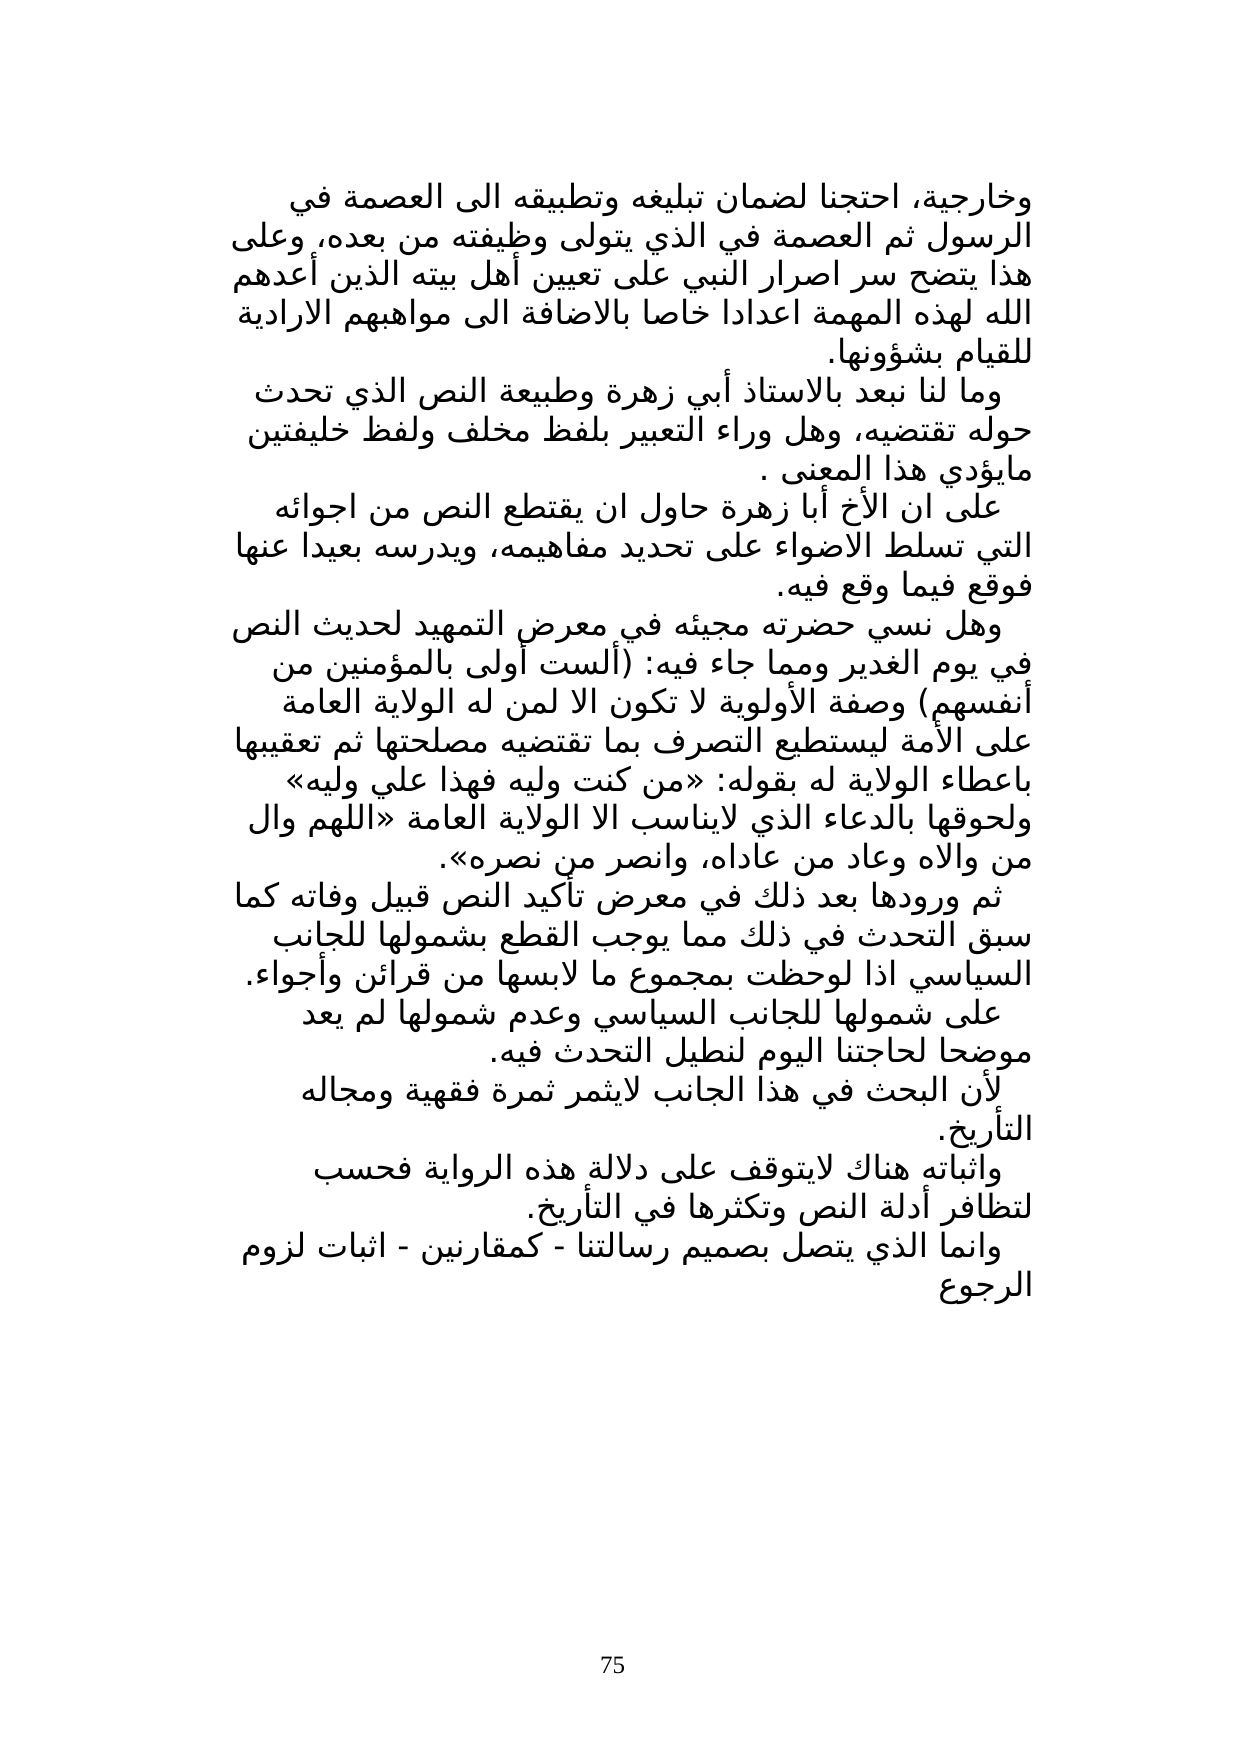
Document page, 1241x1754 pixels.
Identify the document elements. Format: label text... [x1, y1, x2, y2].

text لأن البحث في هذا الجانب لايثمر ثمرة فقهية ومجاله التأريخ. [222, 1071, 1033, 1148]
text على شمولها للجانب السياسي وعدم شمولها لم يعد موضحا لحاجتنا اليوم لنطيل التحدث فيه. [222, 993, 1033, 1071]
text وخارجية، احتجنا لضمان تبليغه وتطبيقه الى العصمة في الرسول ثم العصمة في الذي يتولى وظيفته من بعده، وعلى هذا يتضح سر اصرار النبي على تعيين أهل بيته الذين أعدهم الله لهذه المهمة اعدادا خاصا بالاضافة الى مواهبهم الارادية للقيام بشؤونها. [222, 177, 1033, 371]
text وهل نسي حضرته مجيئه في معرض التمهيد لحديث النص في يوم الغدير ومما جاء فيه: (ألست أولى بالمؤمنين من أنفسهم) وصفة الأولوية لا تكون الا لمن له الولاية العامة على الأمة ليستطيع التصرف بما تقتضيه مصلحتها ثم تعقيبها باعطاء الولاية له بقوله: «من كنت وليه فهذا علي وليه» ولحوقها بالدعاء الذي لايناسب الا الولاية العامة «اللهم وال من والاه وعاد من عاداه، وانصر من نصره». [222, 604, 1033, 877]
text على ان الأخ أبا زهرة حاول ان يقتطع النص من اجوائه التي تسلط الاضواء على تحديد مفاهيمه، ويدرسه بعيدا عنها فوقع فيما وقع فيه. [222, 488, 1033, 604]
text واثباته هناك لايتوقف على دلالة هذه الرواية فحسب لتظافر أدلة النص وتكثرها في التأريخ. [222, 1148, 1033, 1226]
text وانما الذي يتصل بصميم رسالتنا - كمقارنين - اثبات لزوم الرجوع [222, 1226, 1033, 1304]
text ثم ورودها بعد ذلك في معرض تأكيد النص قبيل وفاته كما سبق التحدث في ذلك مما يوجب القطع بشمولها للجانب السياسي اذا لوحظت بمجموع ما لابسها من قرائن وأجواء. [222, 877, 1033, 993]
text وما لنا نبعد بالاستاذ أبي زهرة وطبيعة النص الذي تحدث حوله تقتضيه، وهل وراء التعبير بلفظ مخلف ولفظ خليفتين مايؤدي هذا المعنى . [222, 371, 1033, 488]
